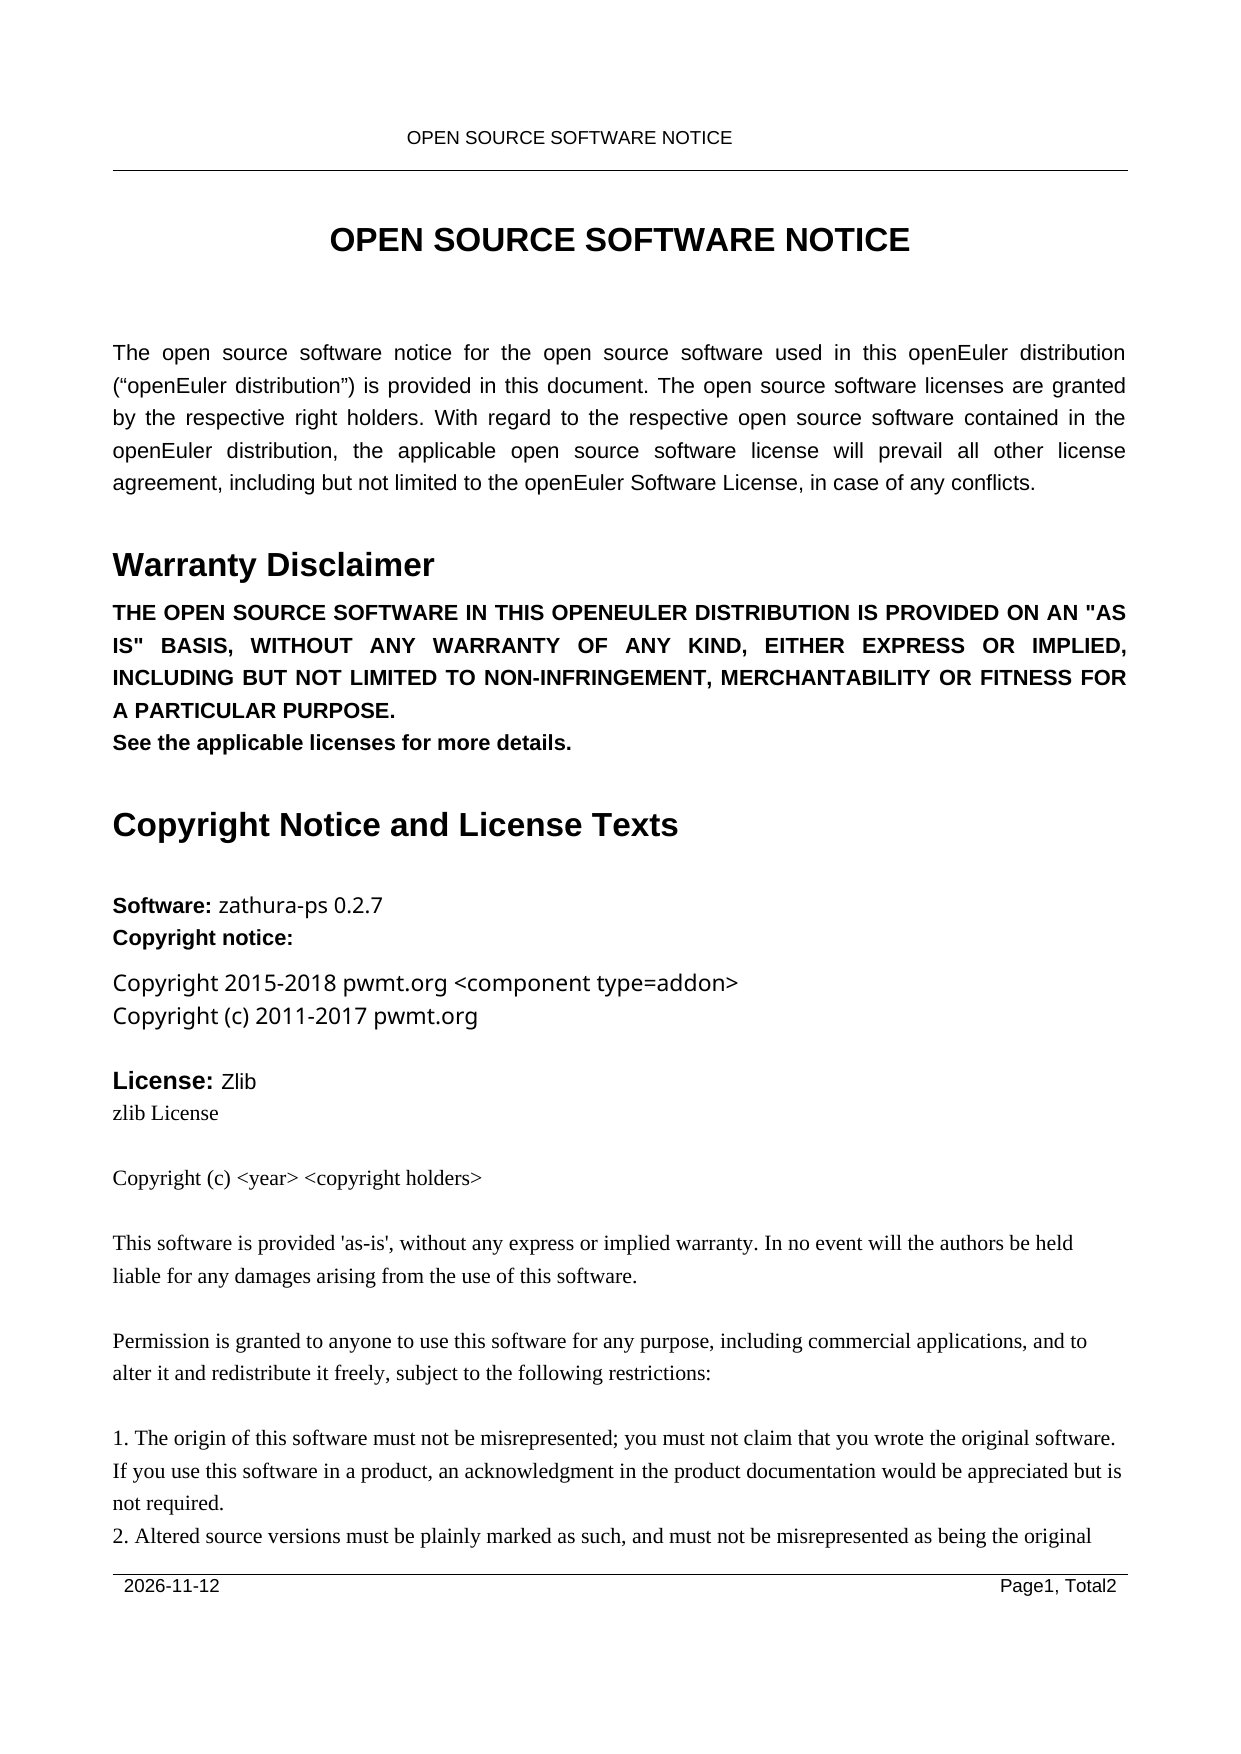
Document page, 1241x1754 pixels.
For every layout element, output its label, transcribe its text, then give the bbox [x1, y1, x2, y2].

text License: Zlib [112, 1064, 1128, 1096]
text OPEN SOURCE SOFTWARE NOTICE [112, 206, 1128, 271]
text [112, 1096, 1128, 1551]
text Copyright 2015-2018 pwmt.org <component type=addon> Copyright (c) 2011-2017 pwmt.org [112, 966, 1128, 1064]
text The open source software notice for the open source software used in this openEuler distribution (“openEuler distribution”) is provided in this document. The open source software licenses are granted by the respective right holders. With regard to the respective open source software contained in the openEuler distribution, the applicable open source software license will prevail all other license agreement, including but not limited to the openEuler Software License, in case of any conflicts. [112, 336, 1128, 499]
text THE OPEN SOURCE SOFTWARE IN THIS OPENEULER DISTRIBUTION IS PROVIDED ON AN "AS IS" BASIS, WITHOUT ANY WARRANTY OF ANY KIND, EITHER EXPRESS OR IMPLIED, INCLUDING BUT NOT LIMITED TO NON-INFRINGEMENT, MERCHANTABILITY OR FITNESS FOR A PARTICULAR PURPOSE. See the applicable licenses for more details. [112, 596, 1128, 759]
text Copyright notice: [112, 921, 1128, 954]
text Warranty Disclaimer [112, 531, 1128, 596]
title Software: zathura-ps 0.2.7 [112, 889, 1128, 921]
text Copyright Notice and License Texts [112, 791, 1128, 856]
